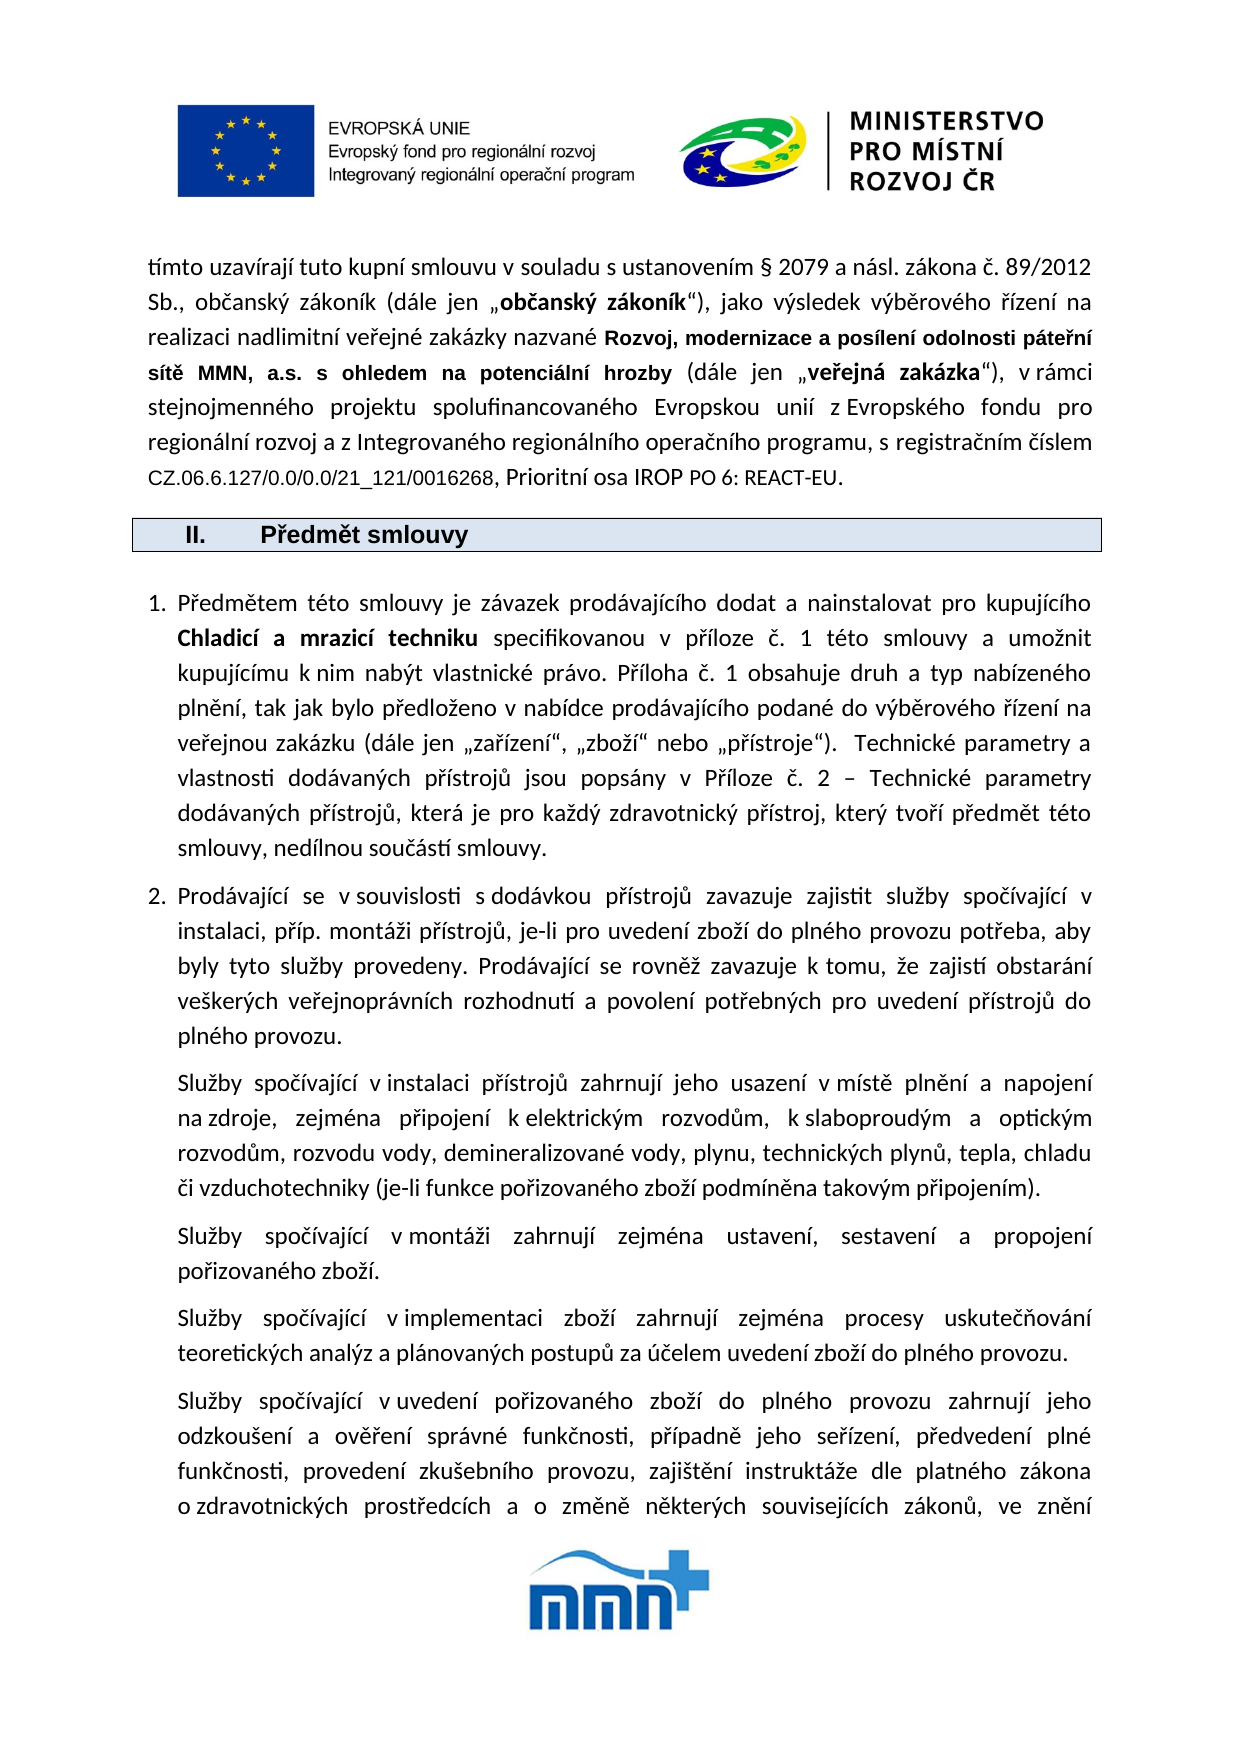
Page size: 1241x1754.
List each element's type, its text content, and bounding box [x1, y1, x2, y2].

text Služby spočívající v instalaci přístrojů zahrnují jeho usazení v místě plnění a napojení na zdroje, zejména připojení k elektrickým rozvodům, k slaboproudým a optickým rozvodům, rozvodu vody, demineralizované vody, plynu, technických plynů, tepla, chladu či vzduchotechniky (je-li funkce pořizovaného zboží podmíněna takovým připojením). [177, 1067, 1093, 1203]
list Předmětem této smlouvy je závazek prodávajícího dodat a nainstalovat pro kupujícího Chladicí a mrazicí techniku specifikovanou v příloze č. 1 této smlouvy a umožnit kupujícímu k nim nabýt vlastnické právo. Příloha č. 1 obsahuje druh a typ nabízeného plnění, tak jak bylo předloženo v nabídce prodávajícího podané do výběrového řízení na veřejnou zakázku (dále jen „zařízení“, „zboží“ nebo „přístroje“). Technické parametry a vlastnosti dodávaných přístrojů jsou popsány v Příloze č. 2 – Technické parametry dodávaných přístrojů, která je pro každý zdravotnický přístroj, který tvoří předmět této smlouvy, nedílnou součástí smlouvy. [148, 587, 1093, 863]
picture [147, 73, 1073, 227]
subtitle Předmět smlouvy [133, 519, 1101, 551]
text Služby spočívající v montáži zahrnují zejména ustavení, sestavení a propojení pořizovaného zboží. [177, 1220, 1093, 1285]
text tímto uzavírají tuto kupní smlouvu v souladu s ustanovením § 2079 a násl. zákona č. 89/2012 Sb., občanský zákoník (dále jen „občanský zákoník“), jako výsledek výběrového řízení na realizaci nadlimitní veřejné zakázky nazvané Rozvoj, modernizace a posílení odolnosti páteřní sítě MMN, a.s. s ohledem na potenciální hrozby (dále jen „veřejná zakázka“), v rámci stejnojmenného projektu spolufinancovaného Evropskou unií z Evropského fondu pro regionální rozvoj a z Integrovaného regionálního operačního programu, s registračním číslem CZ.06.6.127/0.0/0.0/21_121/0016268, Prioritní osa IROP PO 6: REACT-EU. [148, 252, 1093, 492]
picture [495, 1533, 745, 1656]
text Služby spočívající v implementaci zboží zahrnují zejména procesy uskutečňování teoretických analýz a plánovaných postupů za účelem uvedení zboží do plného provozu. [177, 1302, 1093, 1368]
list Prodávající se v souvislosti s dodávkou přístrojů zavazuje zajistit služby spočívající v instalaci, příp. montáži přístrojů, je-li pro uvedení zboží do plného provozu potřeba, aby byly tyto služby provedeny. Prodávající se rovněž zavazuje k tomu, že zajistí obstarání veškerých veřejnoprávních rozhodnutí a povolení potřebných pro uvedení přístrojů do plného provozu. [148, 880, 1093, 1050]
